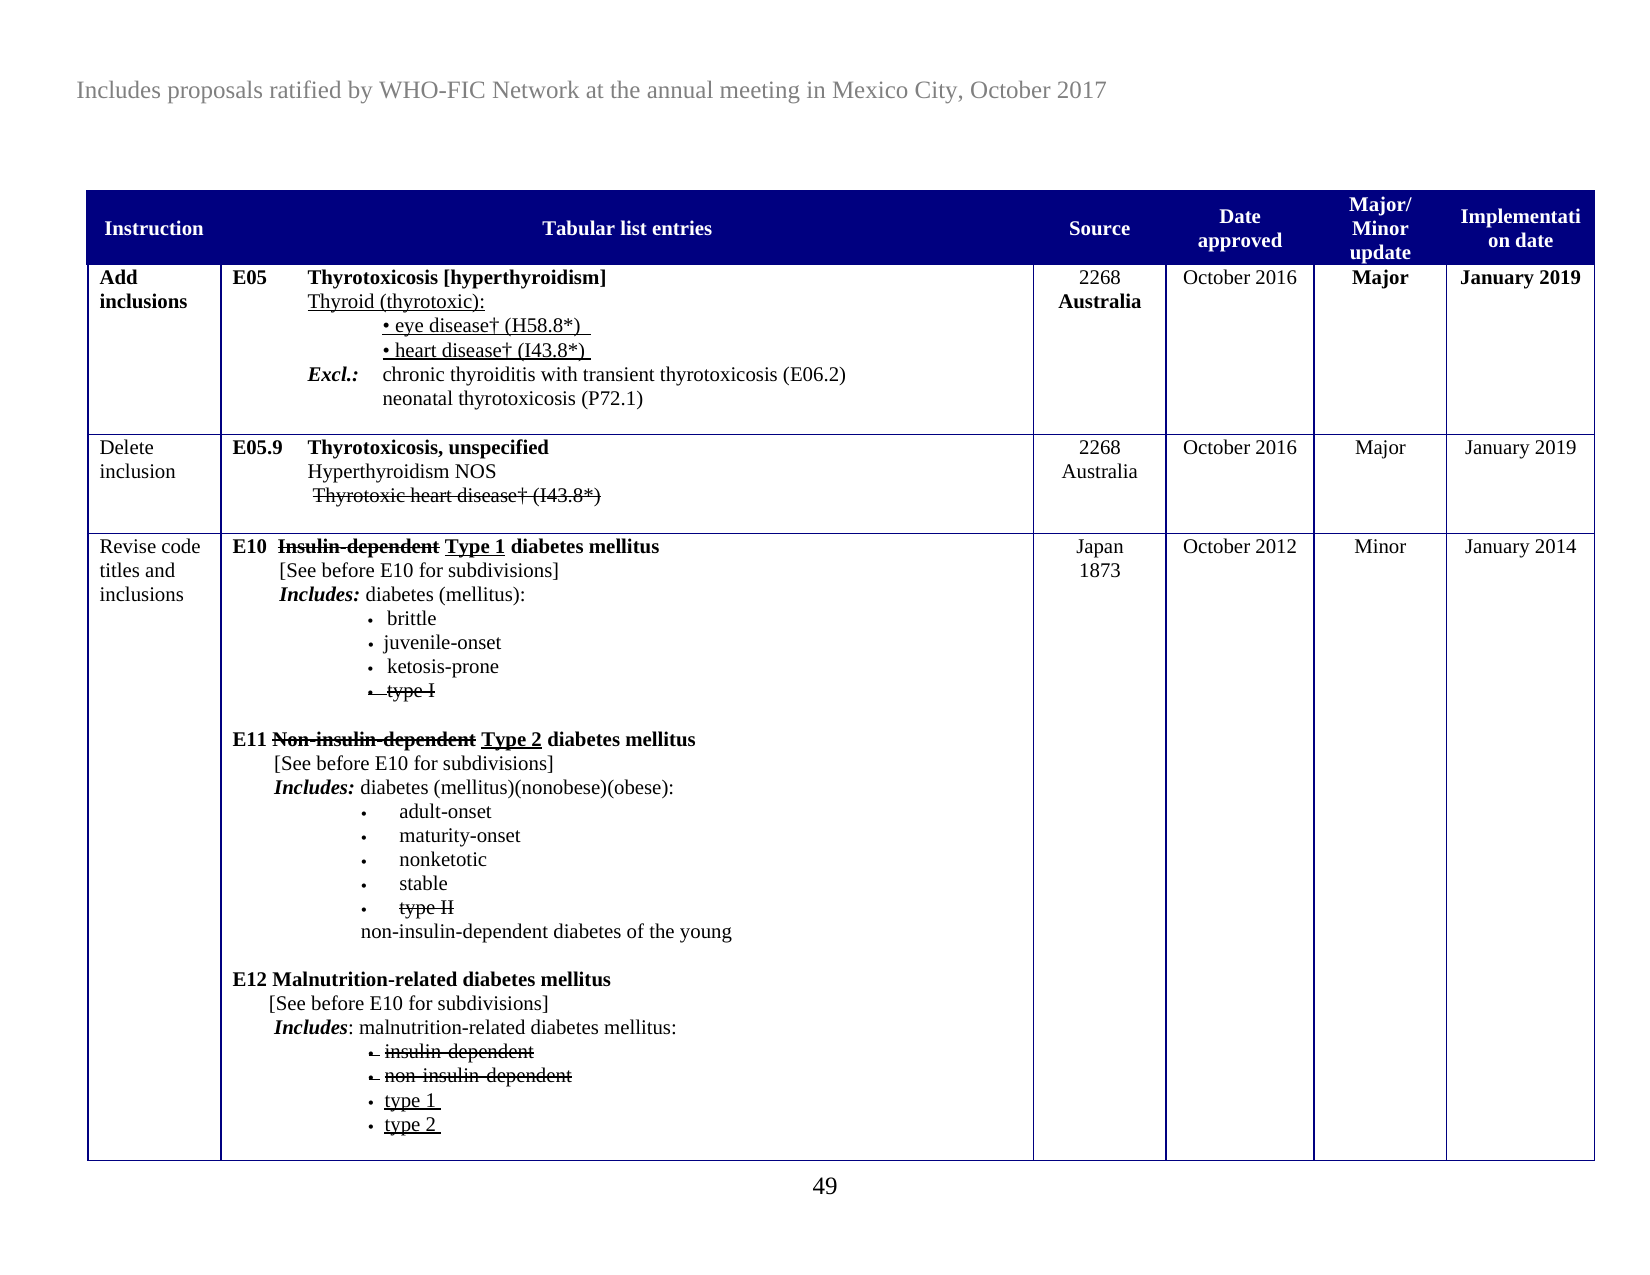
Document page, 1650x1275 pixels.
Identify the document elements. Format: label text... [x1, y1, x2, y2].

table_header Source [1034, 192, 1165, 264]
table_cell Major [1315, 435, 1446, 532]
table_cell Delete inclusion [89, 435, 220, 532]
table_cell October 2016 [1167, 265, 1313, 434]
table_cell October 2016 [1167, 435, 1313, 532]
table_header Date approved [1167, 192, 1313, 264]
table_cell Add inclusions [89, 265, 220, 434]
table_cell January 2019 [1447, 265, 1594, 434]
table_cell Major [1315, 265, 1446, 434]
table_header Instruction [88, 192, 220, 264]
table_cell E05.9 Thyrotoxicosis, unspecified Hyperthyroidism NOS Thyrotoxic heart disease† (I43.8*) [222, 435, 1033, 532]
table_header Implementation date [1447, 192, 1594, 264]
table_cell January 2019 [1447, 435, 1594, 532]
table_cell Minor [1315, 534, 1446, 1160]
table_cell 2268 Australia [1034, 435, 1165, 532]
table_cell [222, 534, 1033, 1160]
table_header Tabular list entries [222, 192, 1033, 264]
table_cell October 2012 [1167, 534, 1313, 1160]
table_cell January 2014 [1447, 534, 1594, 1160]
table_cell Japan 1873 [1034, 534, 1165, 1160]
table_header Major/ Minor update [1315, 192, 1446, 264]
table_cell E05 Thyrotoxicosis [hyperthyroidism] Thyroid (thyrotoxic): • eye disease† (H58.8*) • heart disease† (I43.8*) Excl.: chronic thyroiditis with transient thyrotoxicosis (E06.2) neonatal thyrotoxicosis (P72.1) [222, 265, 1033, 434]
table_cell 2268 Australia [1034, 265, 1165, 434]
